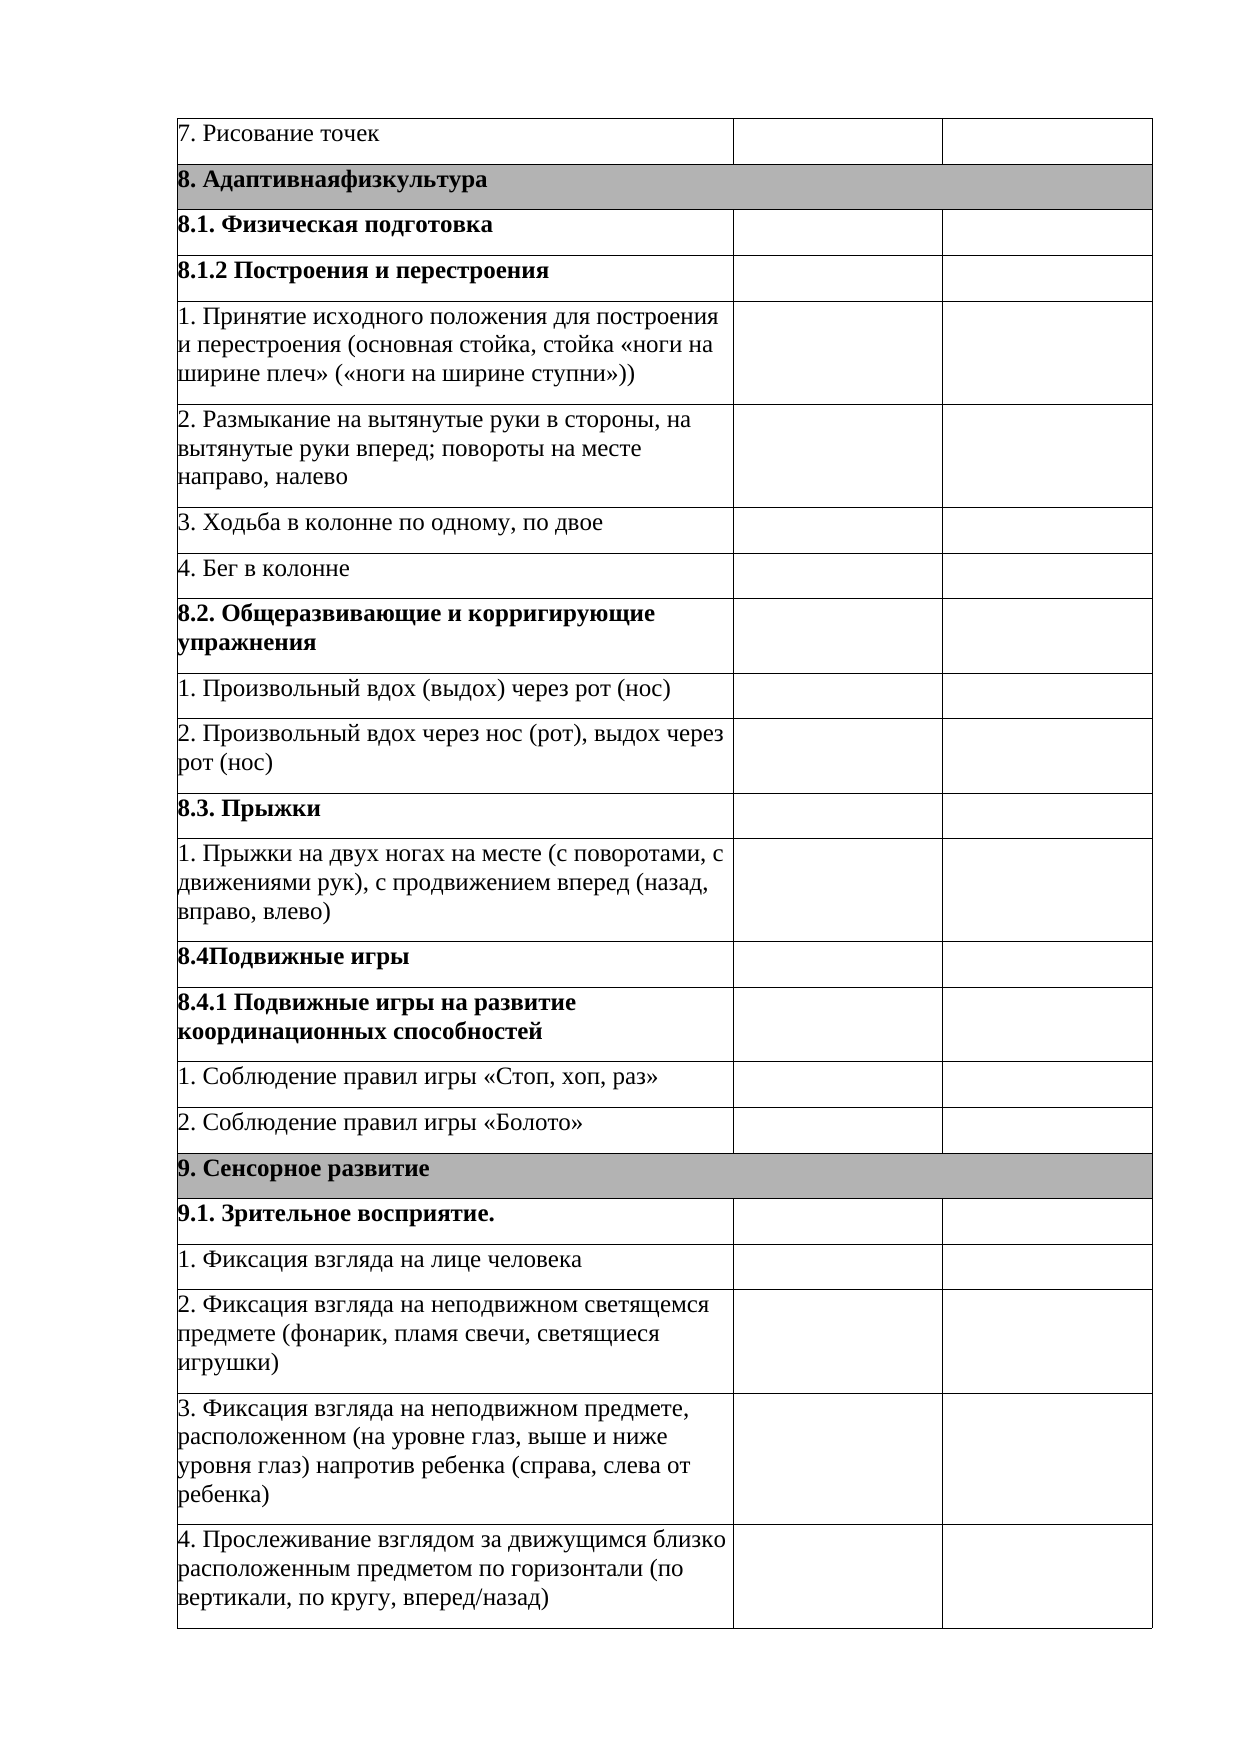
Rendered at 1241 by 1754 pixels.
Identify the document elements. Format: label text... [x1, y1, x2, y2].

table_cell [734, 508, 942, 552]
table_cell [734, 405, 942, 507]
table_cell 8.2. Общеразвивающие и корригирующие упражнения [178, 599, 733, 672]
table_cell [943, 302, 1152, 404]
table_cell 4. Прослеживание взглядом за движущимся близко расположенным предметом по горизонтали (по вертикали, по кругу, вперед/назад) [178, 1525, 733, 1627]
table_cell 9.1. Зрительное восприятие. [178, 1199, 733, 1244]
table_cell [734, 942, 942, 987]
table_cell [734, 674, 942, 718]
table_cell 8.1.2 Построения и перестроения [178, 256, 733, 301]
table_cell 2. Соблюдение правил игры «Болото» [178, 1108, 733, 1152]
table_cell [943, 794, 1152, 838]
table_cell [734, 794, 942, 838]
table_cell 3. Фиксация взгляда на неподвижном предмете, расположенном (на уровне глаз, выше и ниже уровня глаз) напротив ребенка (справа, слева от ребенка) [178, 1394, 733, 1524]
table_cell [943, 1062, 1152, 1107]
table_cell [943, 942, 1152, 987]
table_cell 1. Прыжки на двух ногах на месте (с поворотами, с движениями рук), с продвижением вперед (назад, вправо, влево) [178, 839, 733, 941]
table_cell 1. Соблюдение правил игры «Стоп, хоп, раз» [178, 1062, 733, 1107]
table_cell 1. Фиксация взгляда на лице человека [178, 1245, 733, 1289]
table_cell 8.3. Прыжки [178, 794, 733, 838]
table_cell [943, 1108, 1152, 1152]
table_cell [734, 1394, 942, 1524]
table_cell [943, 1525, 1152, 1627]
table_cell 3. Ходьба в колонне по одному, по двое [178, 508, 733, 552]
table_cell [943, 839, 1152, 941]
table_cell [943, 256, 1152, 301]
table_cell [734, 1108, 942, 1152]
table_cell [943, 1245, 1152, 1289]
table_cell [734, 599, 942, 672]
table_cell [734, 1062, 942, 1107]
table_cell 8. Адаптивнаяфизкультура [178, 165, 1152, 209]
table_cell [943, 1199, 1152, 1244]
table_cell [943, 1394, 1152, 1524]
table_cell 1. Произвольный вдох (выдох) через рот (нос) [178, 674, 733, 718]
table_cell 2. Фиксация взгляда на неподвижном светящемся предмете (фонарик, пламя свечи, светящиеся игрушки) [178, 1290, 733, 1392]
table_cell 7. Рисование точек [178, 119, 733, 164]
table_cell [734, 302, 942, 404]
table_cell [734, 1290, 942, 1392]
table_cell [943, 1290, 1152, 1392]
table_cell [734, 119, 942, 164]
table_cell [734, 210, 942, 255]
table_cell 2. Произвольный вдох через нос (рот), выдох через рот (нос) [178, 719, 733, 792]
table_cell [943, 119, 1152, 164]
table_cell 8.1. Физическая подготовка [178, 210, 733, 255]
table_cell [943, 554, 1152, 598]
table_cell [943, 988, 1152, 1061]
table_cell [943, 405, 1152, 507]
table_cell [734, 1525, 942, 1627]
table_cell [943, 674, 1152, 718]
table_cell [734, 719, 942, 792]
table_cell [734, 256, 942, 301]
table_cell [943, 508, 1152, 552]
table_cell [734, 839, 942, 941]
table_cell [734, 1199, 942, 1244]
table_cell 8.4Подвижные игры [178, 942, 733, 987]
table_cell [734, 988, 942, 1061]
table_cell 9. Сенсорное развитие [178, 1154, 1152, 1198]
table_cell [734, 1245, 942, 1289]
table_cell [734, 554, 942, 598]
table_cell 8.4.1 Подвижные игры на развитие координационных способностей [178, 988, 733, 1061]
table_cell [943, 599, 1152, 672]
table_cell [943, 719, 1152, 792]
table_cell [943, 210, 1152, 255]
table_cell 4. Бег в колонне [178, 554, 733, 598]
table_cell 2. Размыкание на вытянутые руки в стороны, на вытянутые руки вперед; повороты на месте направо, налево [178, 405, 733, 507]
table_cell 1. Принятие исходного положения для построения и перестроения (основная стойка, стойка «ноги на ширине плеч» («ноги на ширине ступни»)) [178, 302, 733, 404]
